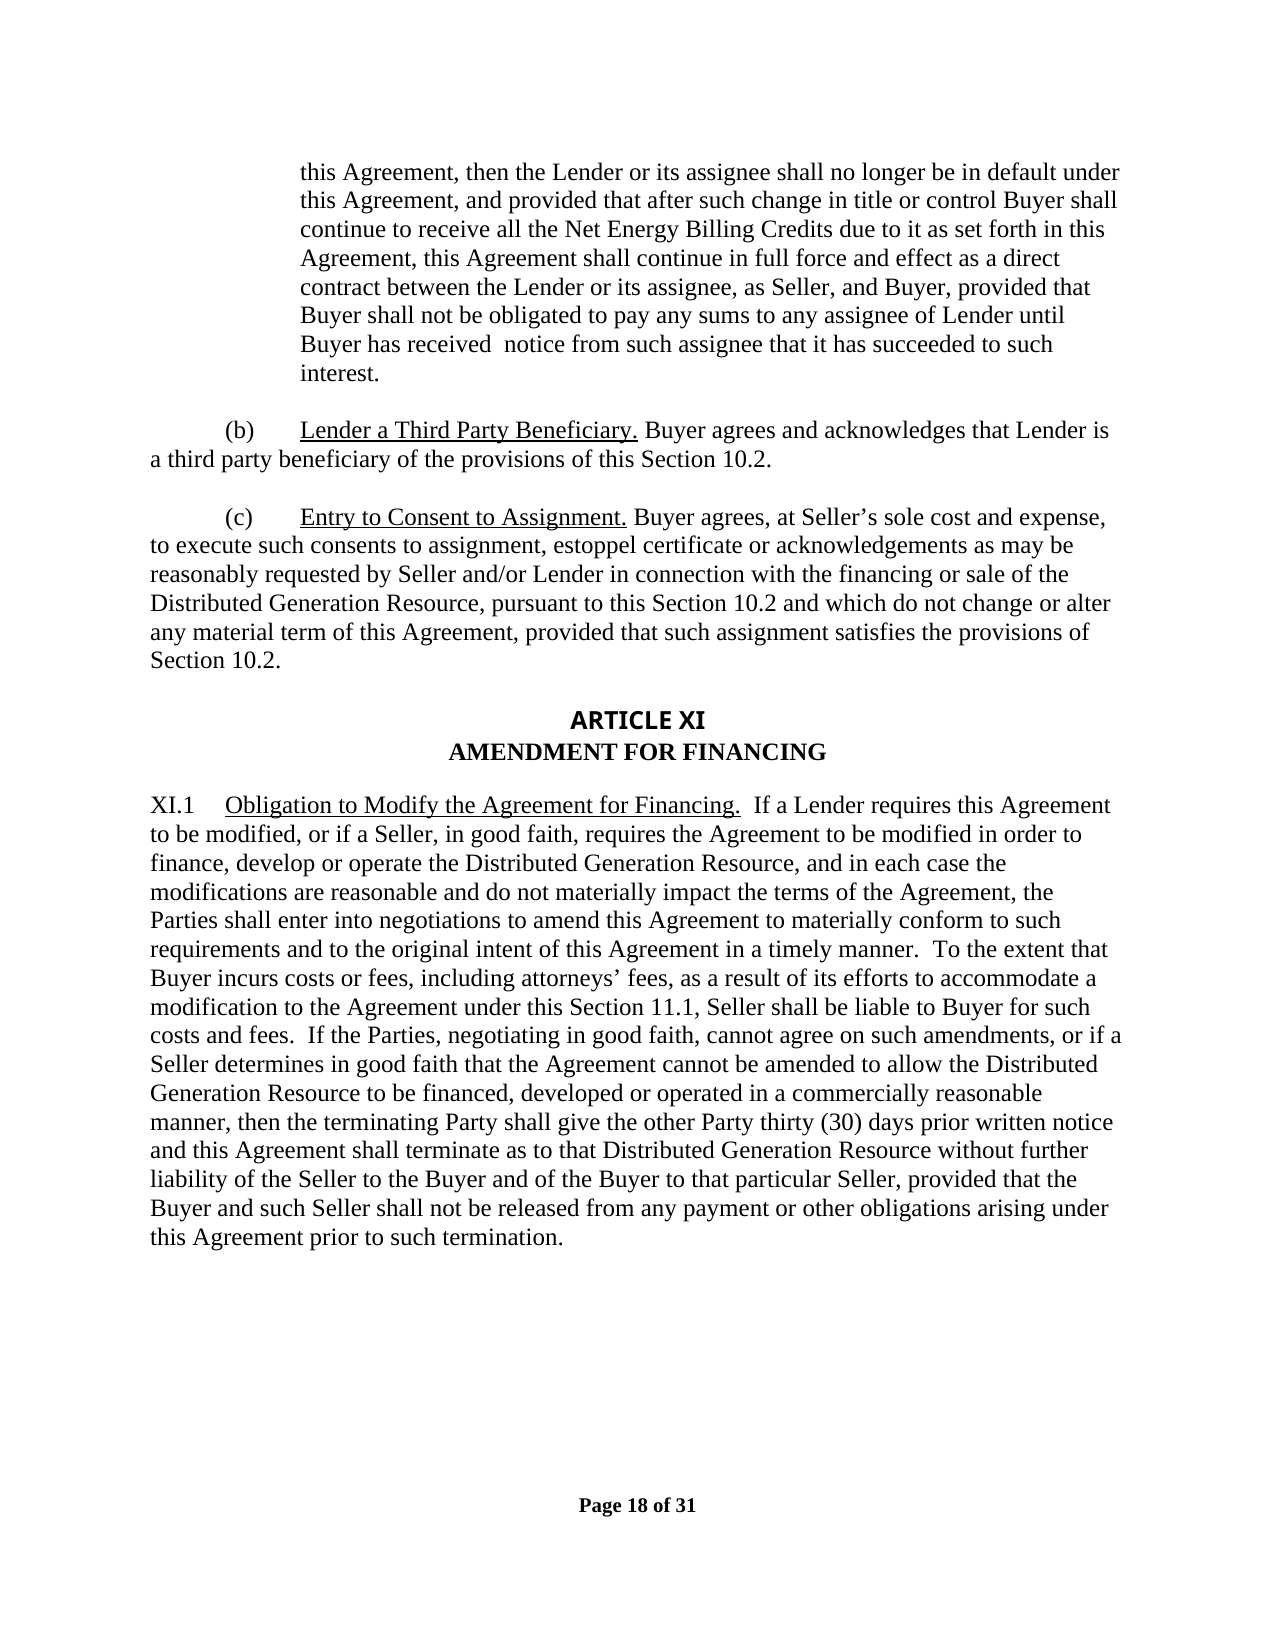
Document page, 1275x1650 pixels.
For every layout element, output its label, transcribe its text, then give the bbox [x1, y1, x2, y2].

subtitle Amendment for Financing [150, 703, 1125, 766]
text (b) Lender a Third Party Beneficiary. Buyer agrees and acknowledges that Lender is a third party beneficiary of the provisions of this Section 10.2. [150, 415, 1125, 473]
subtitle Obligation to Modify the Agreement for Financing. If a Lender requires this Agreement to be modified, or if a Seller, in good faith, requires the Agreement to be modified in order to finance, develop or operate the Distributed Generation Resource, and in each case the modifications are reasonable and do not materially impact the terms of the Agreement, the Parties shall enter into negotiations to amend this Agreement to materially conform to such requirements and to the original intent of this Agreement in a timely manner. To the extent that Buyer incurs costs or fees, including attorneys’ fees, as a result of its efforts to accommodate a modification to the Agreement under this Section 11.1, Seller shall be liable to Buyer for such costs and fees. If the Parties, negotiating in good faith, cannot agree on such amendments, or if a Seller determines in good faith that the Agreement cannot be amended to allow the Distributed Generation Resource to be financed, developed or operated in a commercially reasonable manner, then the terminating Party shall give the other Party thirty (30) days prior written notice and this Agreement shall terminate as to that Distributed Generation Resource without further liability of the Seller to the Buyer and of the Buyer to that particular Seller, provided that the Buyer and such Seller shall not be released from any payment or other obligations arising under this Agreement prior to such termination. [150, 791, 1125, 1251]
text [300, 157, 1125, 387]
text (c) Entry to Consent to Assignment. Buyer agrees, at Seller’s sole cost and expense, to execute such consents to assignment, estoppel certificate or acknowledgements as may be reasonably requested by Seller and/or Lender in connection with the financing or sale of the Distributed Generation Resource, pursuant to this Section 10.2 and which do not change or alter any material term of this Agreement, provided that such assignment satisfies the provisions of Section 10.2. [150, 502, 1125, 674]
